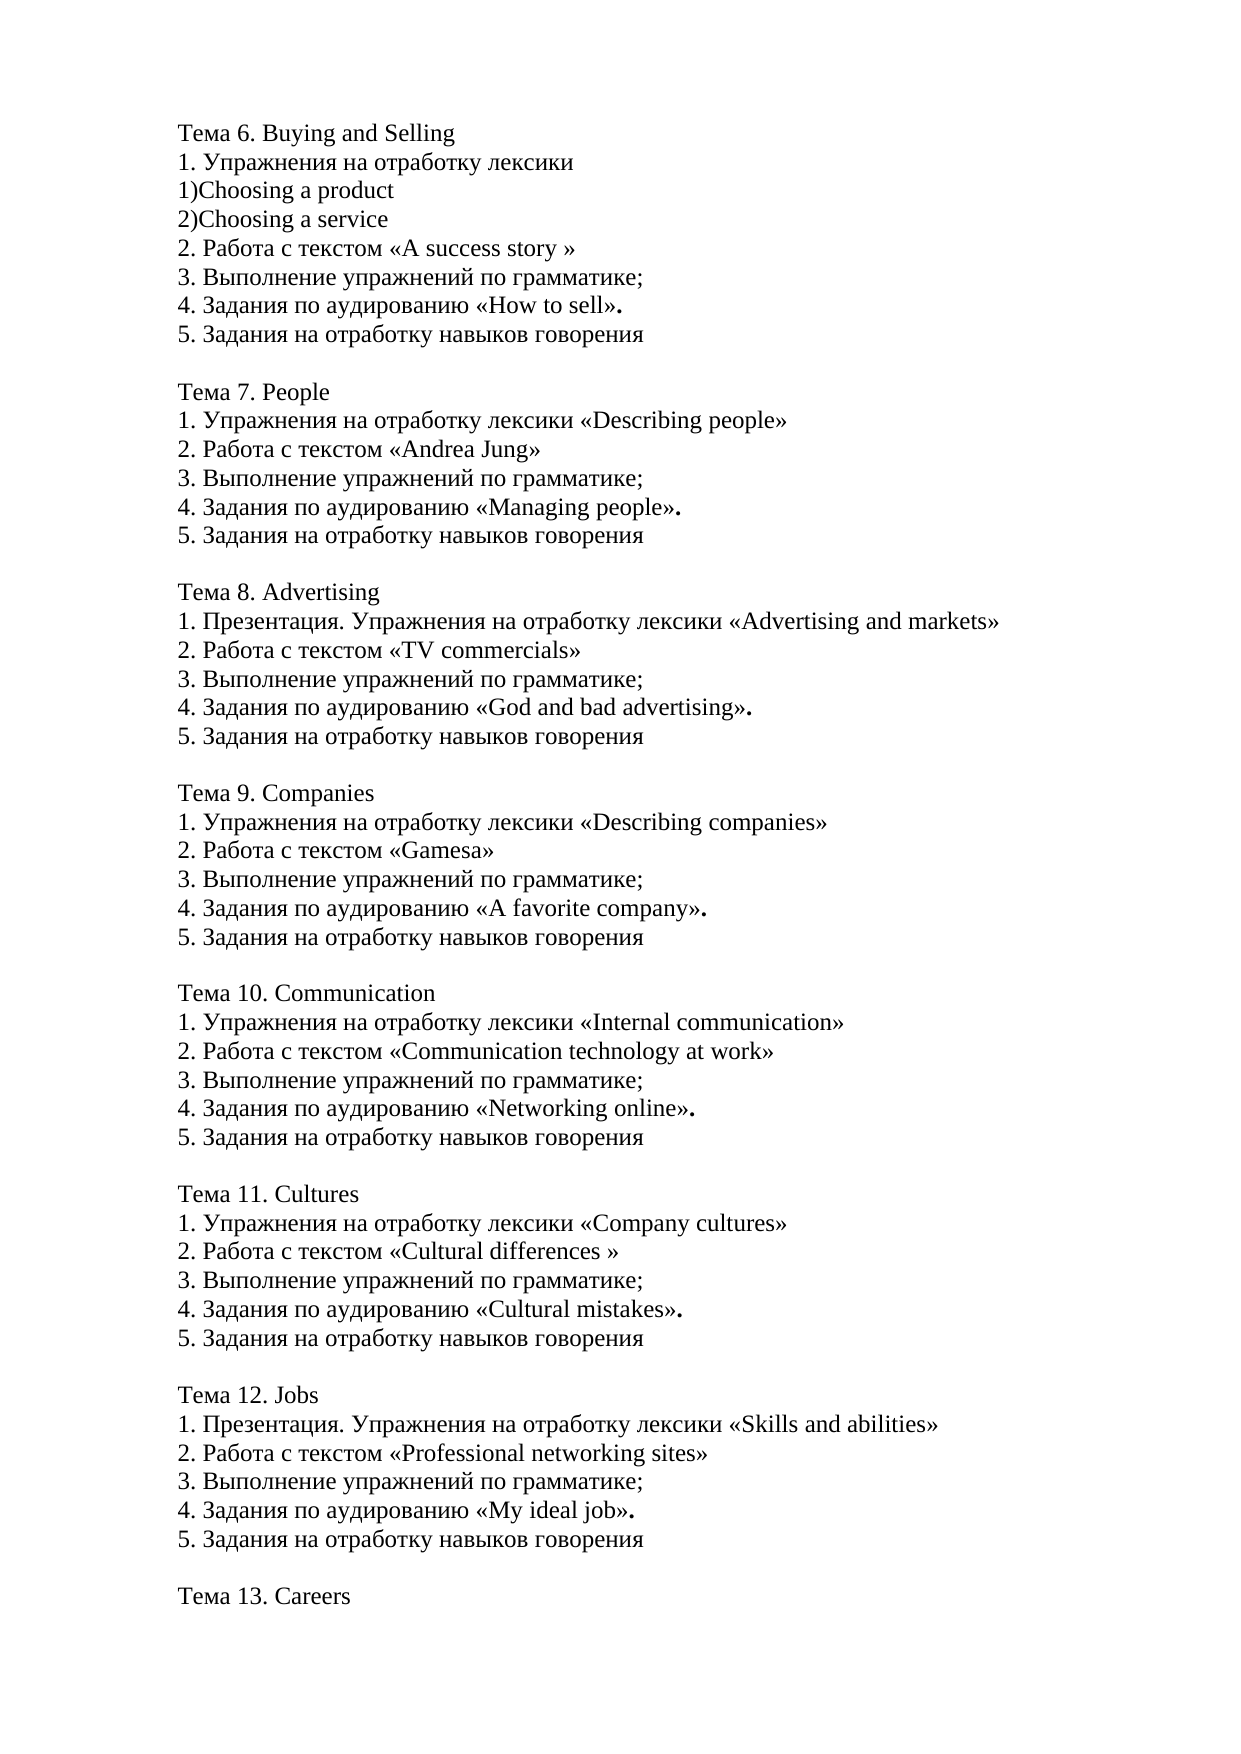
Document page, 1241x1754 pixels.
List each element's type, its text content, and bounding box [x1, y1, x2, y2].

text 1. Упражнения на отработку лексики «Describing people» [177, 406, 1152, 434]
text 3. Выполнение упражнений по грамматике; [177, 463, 1152, 492]
text 5. Задания на отработку навыков говорения [177, 721, 1152, 750]
text 1. Презентация. Упражнения на отработку лексики «Skills and abilities» [177, 1409, 1152, 1438]
text 4. Задания по аудированию «Cultural mistakes». [177, 1294, 1152, 1323]
text 5. Задания на отработку навыков говорения [177, 1122, 1152, 1151]
text 3. Выполнение упражнений по грамматике; [177, 1065, 1152, 1093]
text 3. Выполнение упражнений по грамматике; [177, 1265, 1152, 1294]
text 4. Задания по аудированию «God and bad advertising». [177, 692, 1152, 721]
text 5. Задания на отработку навыков говорения [177, 1323, 1152, 1351]
text 5. Задания на отработку навыков говорения [177, 922, 1152, 950]
text 1. Упражнения на отработку лексики «Company cultures» [177, 1208, 1152, 1236]
text 5. Задания на отработку навыков говорения [177, 319, 1152, 348]
text 2. Работа с текстом «Communication technology at work» [177, 1036, 1152, 1065]
text 2. Работа с текстом «A success story » [177, 233, 1152, 262]
text 4. Задания по аудированию «How to sell». [177, 291, 1152, 319]
text 5. Задания на отработку навыков говорения [177, 1524, 1152, 1553]
text Тема 6. Buying and Selling [177, 118, 1152, 147]
text 1. Презентация. Упражнения на отработку лексики «Advertising and markets» [177, 606, 1152, 635]
text Тема 10. Communication [177, 978, 1152, 1007]
text 2)Choosing a service [177, 204, 1152, 233]
text Тема 12. Jobs [177, 1380, 1152, 1409]
text 1. Упражнения на отработку лексики «Internal communication» [177, 1007, 1152, 1036]
text 1. Упражнения на отработку лексики «Describing companies» [177, 807, 1152, 835]
text 5. Задания на отработку навыков говорения [177, 521, 1152, 549]
text 3. Выполнение упражнений по грамматике; [177, 664, 1152, 692]
text 2. Работа с текстом «Professional networking sites» [177, 1438, 1152, 1466]
text Тема 7. People [177, 377, 1152, 406]
text 4. Задания по аудированию «Networking online». [177, 1093, 1152, 1122]
text 2. Работа с текстом «TV commercials» [177, 635, 1152, 664]
text 1)Choosing a product [177, 176, 1152, 204]
text 4. Задания по аудированию «A favorite company». [177, 893, 1152, 922]
text 2. Работа с текстом «Gamesa» [177, 835, 1152, 864]
text 4. Задания по аудированию «My ideal job». [177, 1495, 1152, 1524]
text 3. Выполнение упражнений по грамматике; [177, 864, 1152, 893]
text 4. Задания по аудированию «Managing people». [177, 492, 1152, 521]
text 1. Упражнения на отработку лексики [177, 147, 1152, 176]
text Тема 9. Companies [177, 778, 1152, 807]
text 3. Выполнение упражнений по грамматике; [177, 262, 1152, 291]
text Тема 8. Advertising [177, 577, 1152, 606]
text 2. Работа с текстом «Andrea Jung» [177, 434, 1152, 463]
text Тема 13. Careers [177, 1581, 1152, 1609]
text 2. Работа с текстом «Cultural differences » [177, 1236, 1152, 1265]
text Тема 11. Cultures [177, 1179, 1152, 1208]
text 3. Выполнение упражнений по грамматике; [177, 1466, 1152, 1495]
